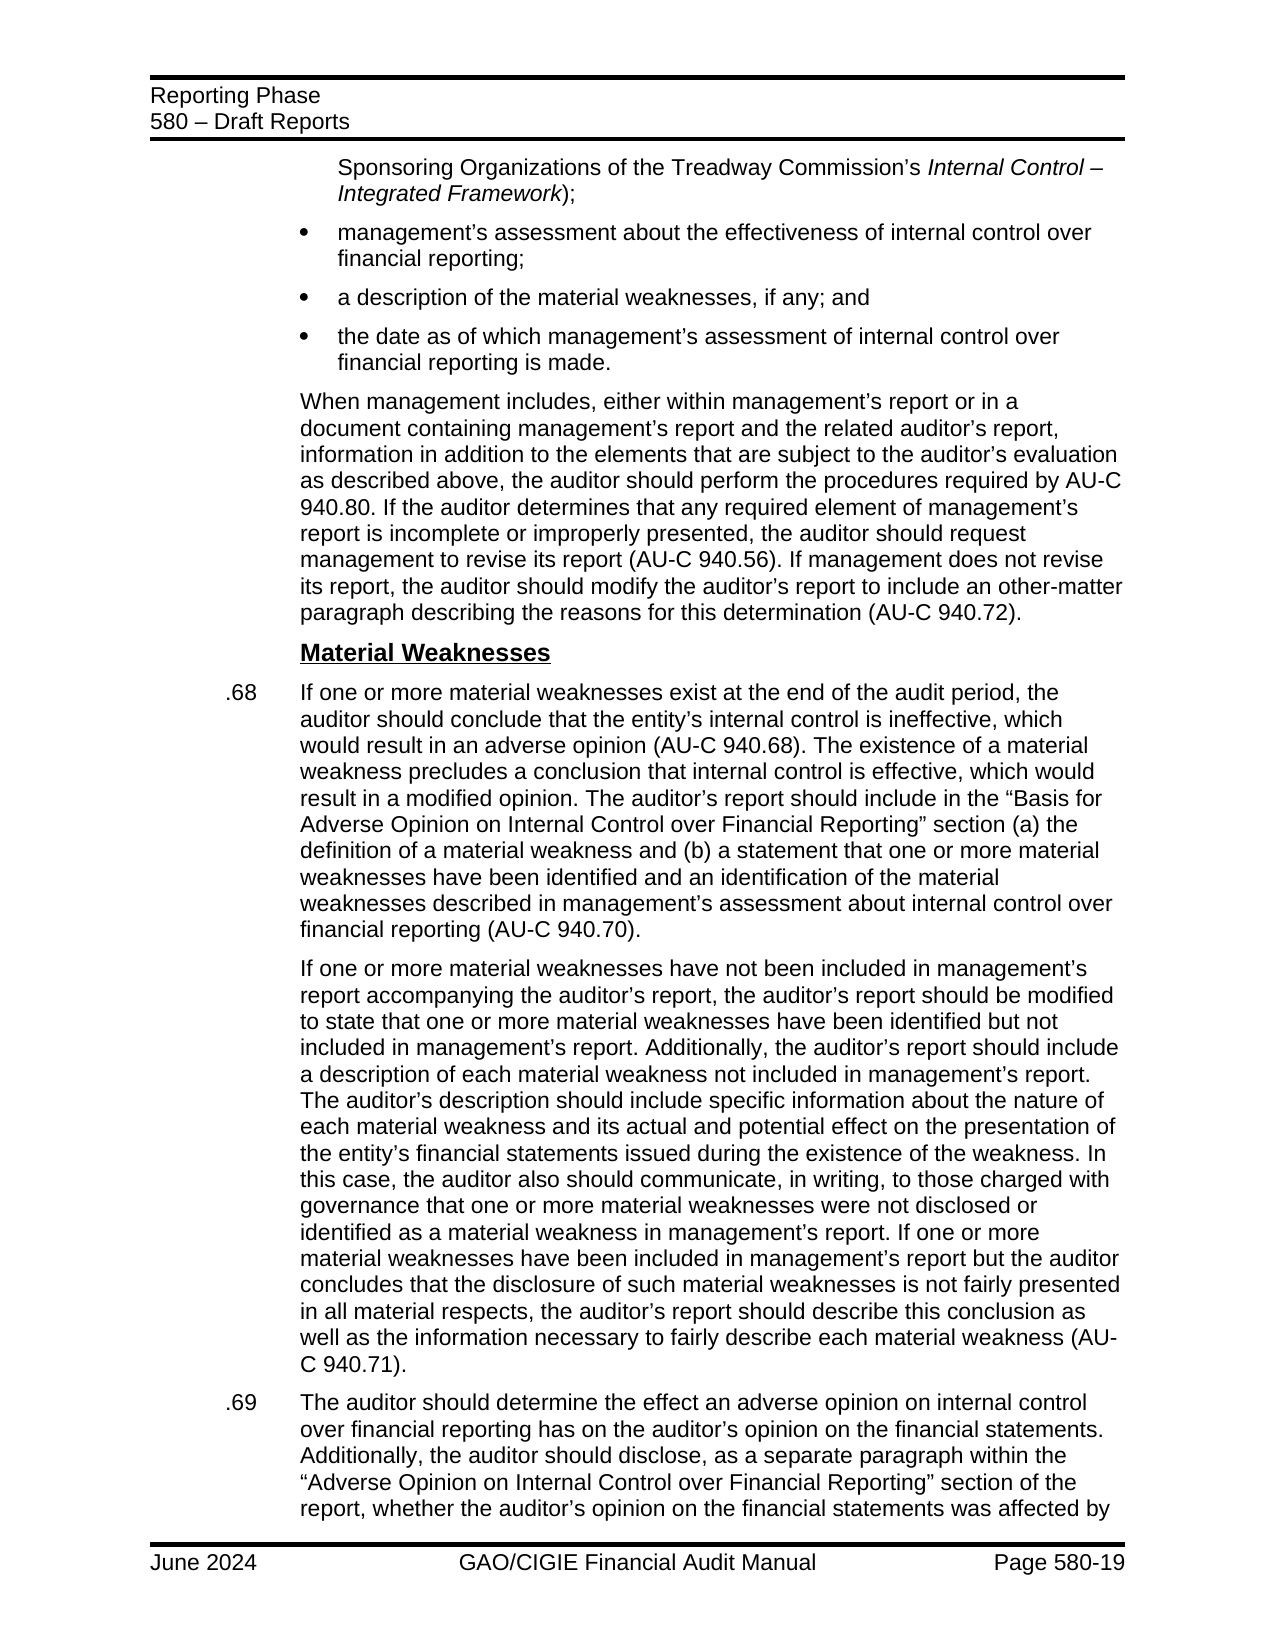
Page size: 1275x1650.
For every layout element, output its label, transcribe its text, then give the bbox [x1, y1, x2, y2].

list If one or more material weaknesses have not been included in management’s report accompanying the auditor’s report, the auditor’s report should be modified to state that one or more material weaknesses have been identified but not included in management’s report. Additionally, the auditor’s report should include a description of each material weakness not included in management’s report. The auditor’s description should include specific information about the nature of each material weakness and its actual and potential effect on the presentation of the entity’s financial statements issued during the existence of the weakness. In this case, the auditor also should communicate, in writing, to those charged with governance that one or more material weaknesses were not disclosed or identified as a material weakness in management’s report. If one or more material weaknesses have been included in management’s report but the auditor concludes that the disclosure of such material weaknesses is not fairly presented in all material respects, the auditor’s report should describe this conclusion as well as the information necessary to fairly describe each material weakness (AU-C 940.71). [300, 955, 1125, 1377]
subtitle Material Weaknesses [300, 638, 1125, 667]
text If one or more material weaknesses exist at the end of the audit period, the auditor should conclude that the entity’s internal control is ineffective, which would result in an adverse opinion (AU-C 940.68). The existence of a material weakness precludes a conclusion that internal control is effective, which would result in a modified opinion. The auditor’s report should include in the “Basis for Adverse Opinion on Internal Control over Financial Reporting” section (a) the definition of a material weakness and (b) a statement that one or more material weaknesses have been identified and an identification of the material weaknesses described in management’s assessment about internal control over financial reporting (AU-C 940.70). [225, 679, 1125, 943]
text the date as of which management’s assessment of internal control over financial reporting is made. [300, 323, 1125, 376]
list When management includes, either within management’s report or in a document containing management’s report and the related auditor’s report, information in addition to the elements that are subject to the auditor’s evaluation as described above, the auditor should perform the procedures required by AU-C 940.80. If the auditor determines that any required element of management’s report is incomplete or improperly presented, the auditor should request management to revise its report (AU-C 940.56). If management does not revise its report, the auditor should modify the auditor’s report to include an other-matter paragraph describing the reasons for this determination (AU-C 940.72). [300, 388, 1125, 625]
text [225, 1389, 1125, 1521]
text management’s assessment about the effectiveness of internal control over financial reporting; [300, 219, 1125, 272]
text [300, 154, 1125, 206]
text a description of the material weaknesses, if any; and [300, 284, 1125, 311]
